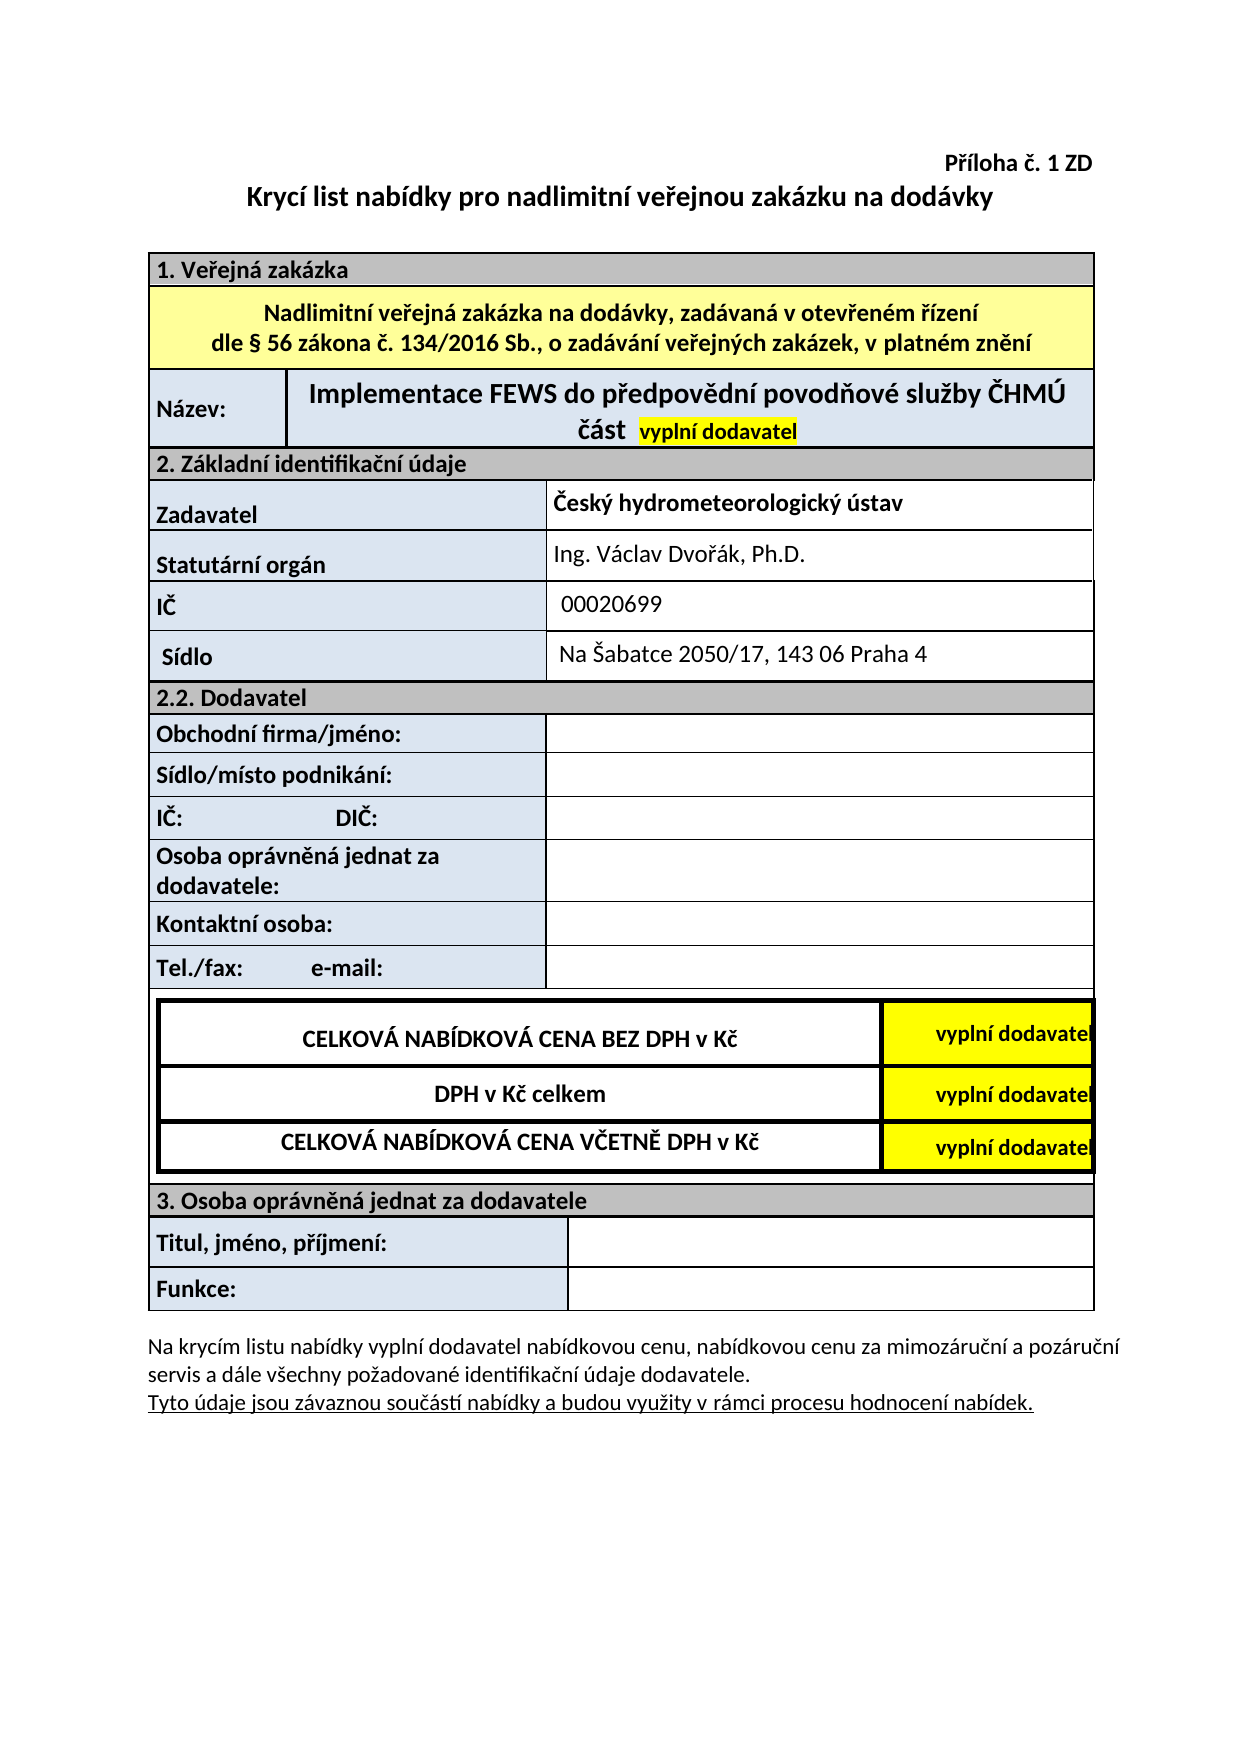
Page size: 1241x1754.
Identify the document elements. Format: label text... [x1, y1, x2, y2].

table_cell 00020699 [547, 580, 1093, 630]
table_cell Osoba oprávněná jednat za dodavatele: [150, 840, 545, 901]
table_cell 3. Osoba oprávněná jednat za dodavatele [150, 1185, 1093, 1215]
table_cell [150, 989, 1093, 1183]
table_cell Zadavatel [150, 481, 546, 529]
table_cell Obchodní firma/jméno: [150, 715, 545, 752]
table_cell [547, 753, 1093, 796]
table_cell Funkce: [150, 1268, 567, 1310]
table_cell [547, 946, 1093, 988]
table_cell Ing. Václav Dvořák, Ph.D. [547, 529, 1093, 580]
table_cell [547, 840, 1093, 901]
table_cell Název: [150, 370, 285, 446]
table_cell IČ: DIČ: [150, 797, 545, 839]
table_cell Implementace FEWS do předpovědní povodňové služby ČHMÚ část vyplní dodavatel [288, 370, 1093, 446]
table_cell Na Šabatce 2050/17, 143 06 Praha 4 [547, 632, 1093, 680]
table_cell Kontaktní osoba: [150, 902, 545, 945]
table_cell Nadlimitní veřejná zakázka na dodávky, zadávaná v otevřeném řízení dle § 56 zákona č. 134/2016 Sb., o zadávání veřejných zakázek, v platném znění [150, 287, 1093, 368]
table_cell Sídlo/místo podnikání: [150, 753, 545, 796]
table_cell Tel./fax: e-mail: [150, 946, 545, 988]
text Tyto údaje jsou závaznou součástí nabídky a budou využity v rámci procesu hodnocení nabídek. [148, 1388, 1122, 1416]
text Na krycím listu nabídky vyplní dodavatel nabídkovou cenu, nabídkovou cenu za mimozáruční a pozáruční servis a dále všechny požadované identifikační údaje dodavatele. [148, 1332, 1122, 1388]
table_cell 2.2. Dodavatel [150, 683, 1093, 713]
table_cell [569, 1268, 1093, 1310]
table_cell Český hydrometeorologický ústav [547, 479, 1093, 529]
table_header 1. Veřejná zakázka [150, 254, 1093, 284]
table_cell Statutární orgán [150, 531, 546, 580]
table_cell [547, 797, 1093, 839]
table_cell Sídlo [150, 631, 546, 680]
table_cell 2. Základní identifikační údaje [150, 449, 1093, 479]
table_cell [547, 715, 1093, 752]
table_cell [547, 902, 1093, 945]
table_cell [569, 1218, 1093, 1266]
text Příloha č. 1 ZD [148, 148, 1093, 178]
table_cell Titul, jméno, příjmení: [150, 1218, 567, 1266]
table_cell IČ [150, 582, 546, 630]
text Krycí list nabídky pro nadlimitní veřejnou zakázku na dodávky [148, 178, 1093, 214]
